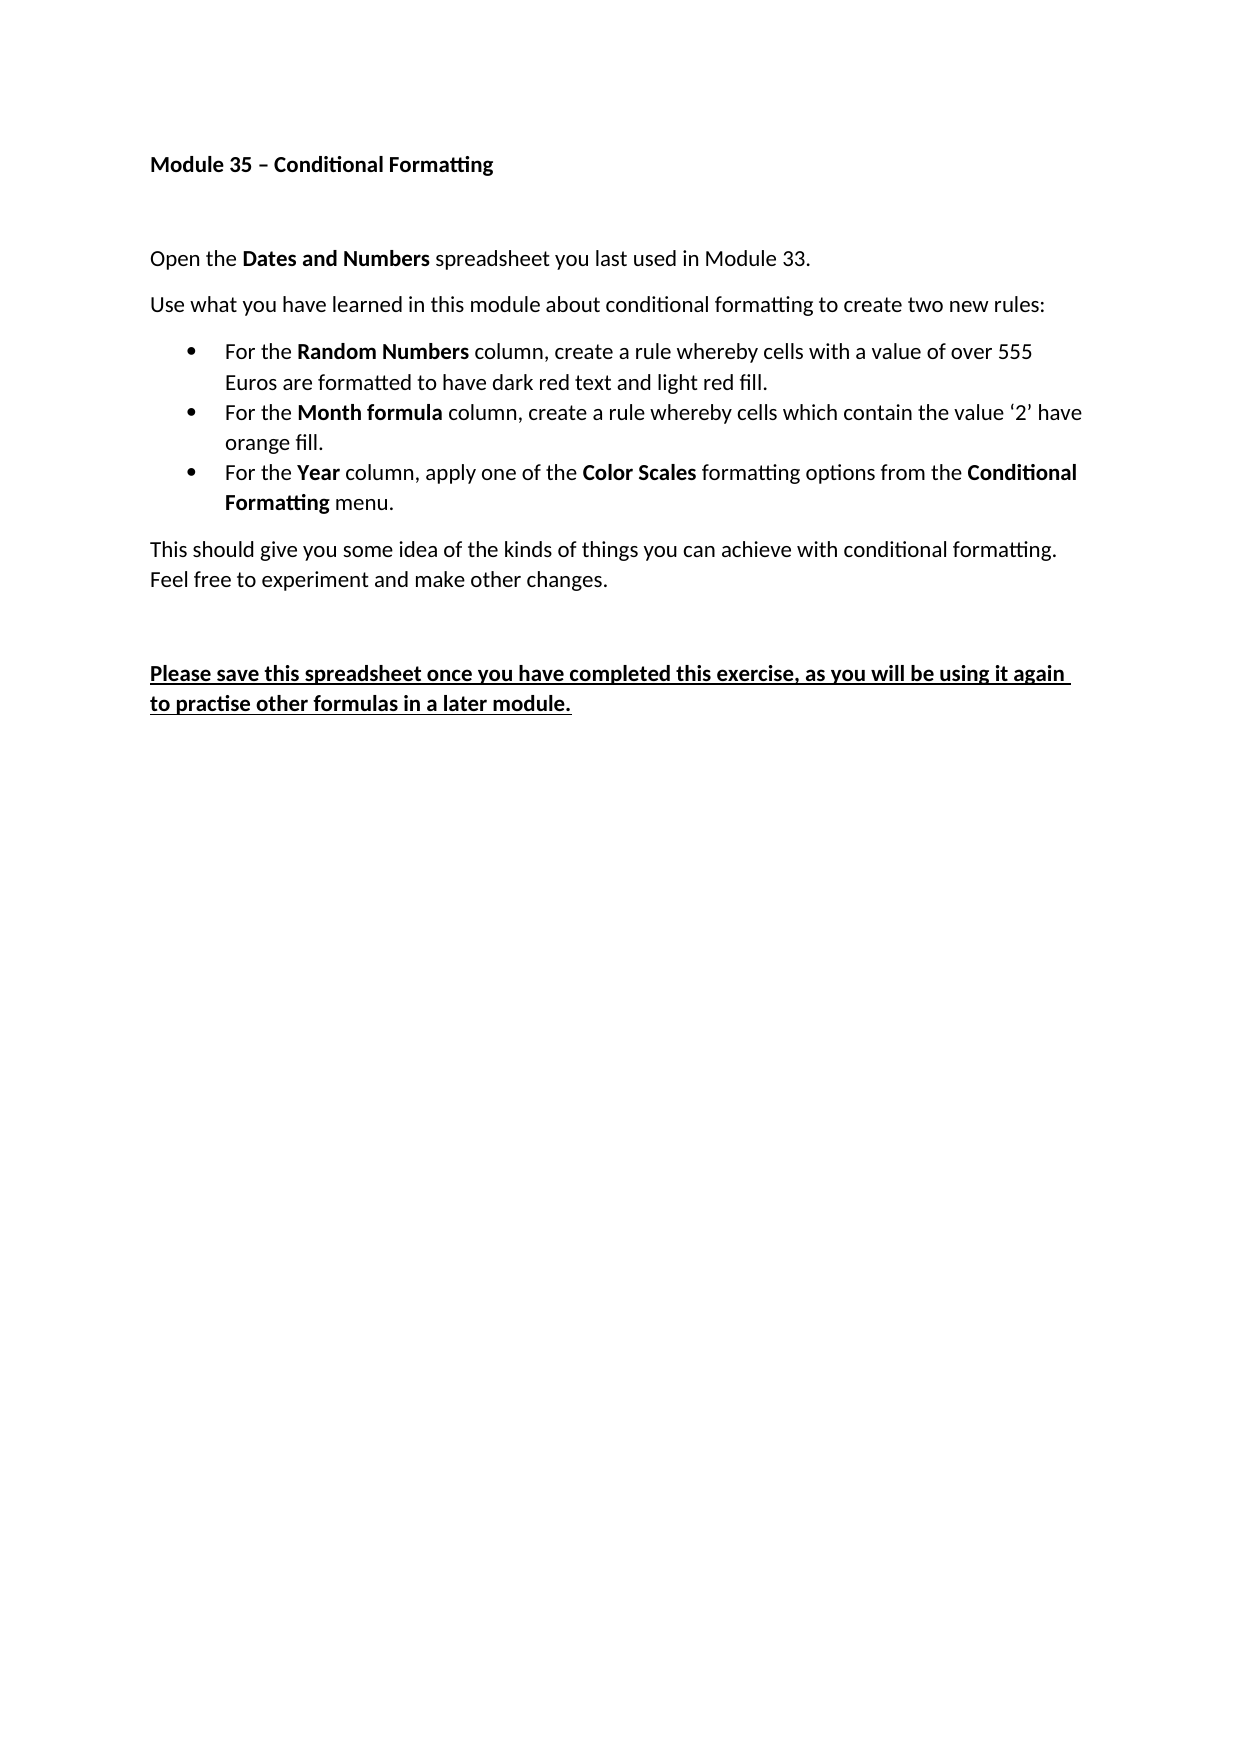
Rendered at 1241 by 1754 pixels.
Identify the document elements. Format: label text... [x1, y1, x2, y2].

list For the Month formula column, create a rule whereby cells which contain the value ‘2’ have orange fill. [187, 398, 1090, 456]
text This should give you some idea of the kinds of things you can achieve with conditional formatting. Feel free to experiment and make other changes. [150, 535, 1090, 594]
text Use what you have learned in this module about conditional formatting to create two new rules: [150, 291, 1090, 319]
list For the Year column, apply one of the Color Scales formatting options from the Conditional Formatting menu. [187, 458, 1090, 517]
text Module 35 – Conditional Formatting [150, 150, 1090, 178]
list For the Random Numbers column, create a rule whereby cells with a value of over 555 Euros are formatted to have dark red text and light red fill. [187, 337, 1090, 396]
text Open the Dates and Numbers spreadsheet you last used in Module 33. [150, 244, 1090, 272]
text Please save this spreadsheet once you have completed this exercise, as you will be using it again to practise other formulas in a later module. [150, 659, 1090, 718]
